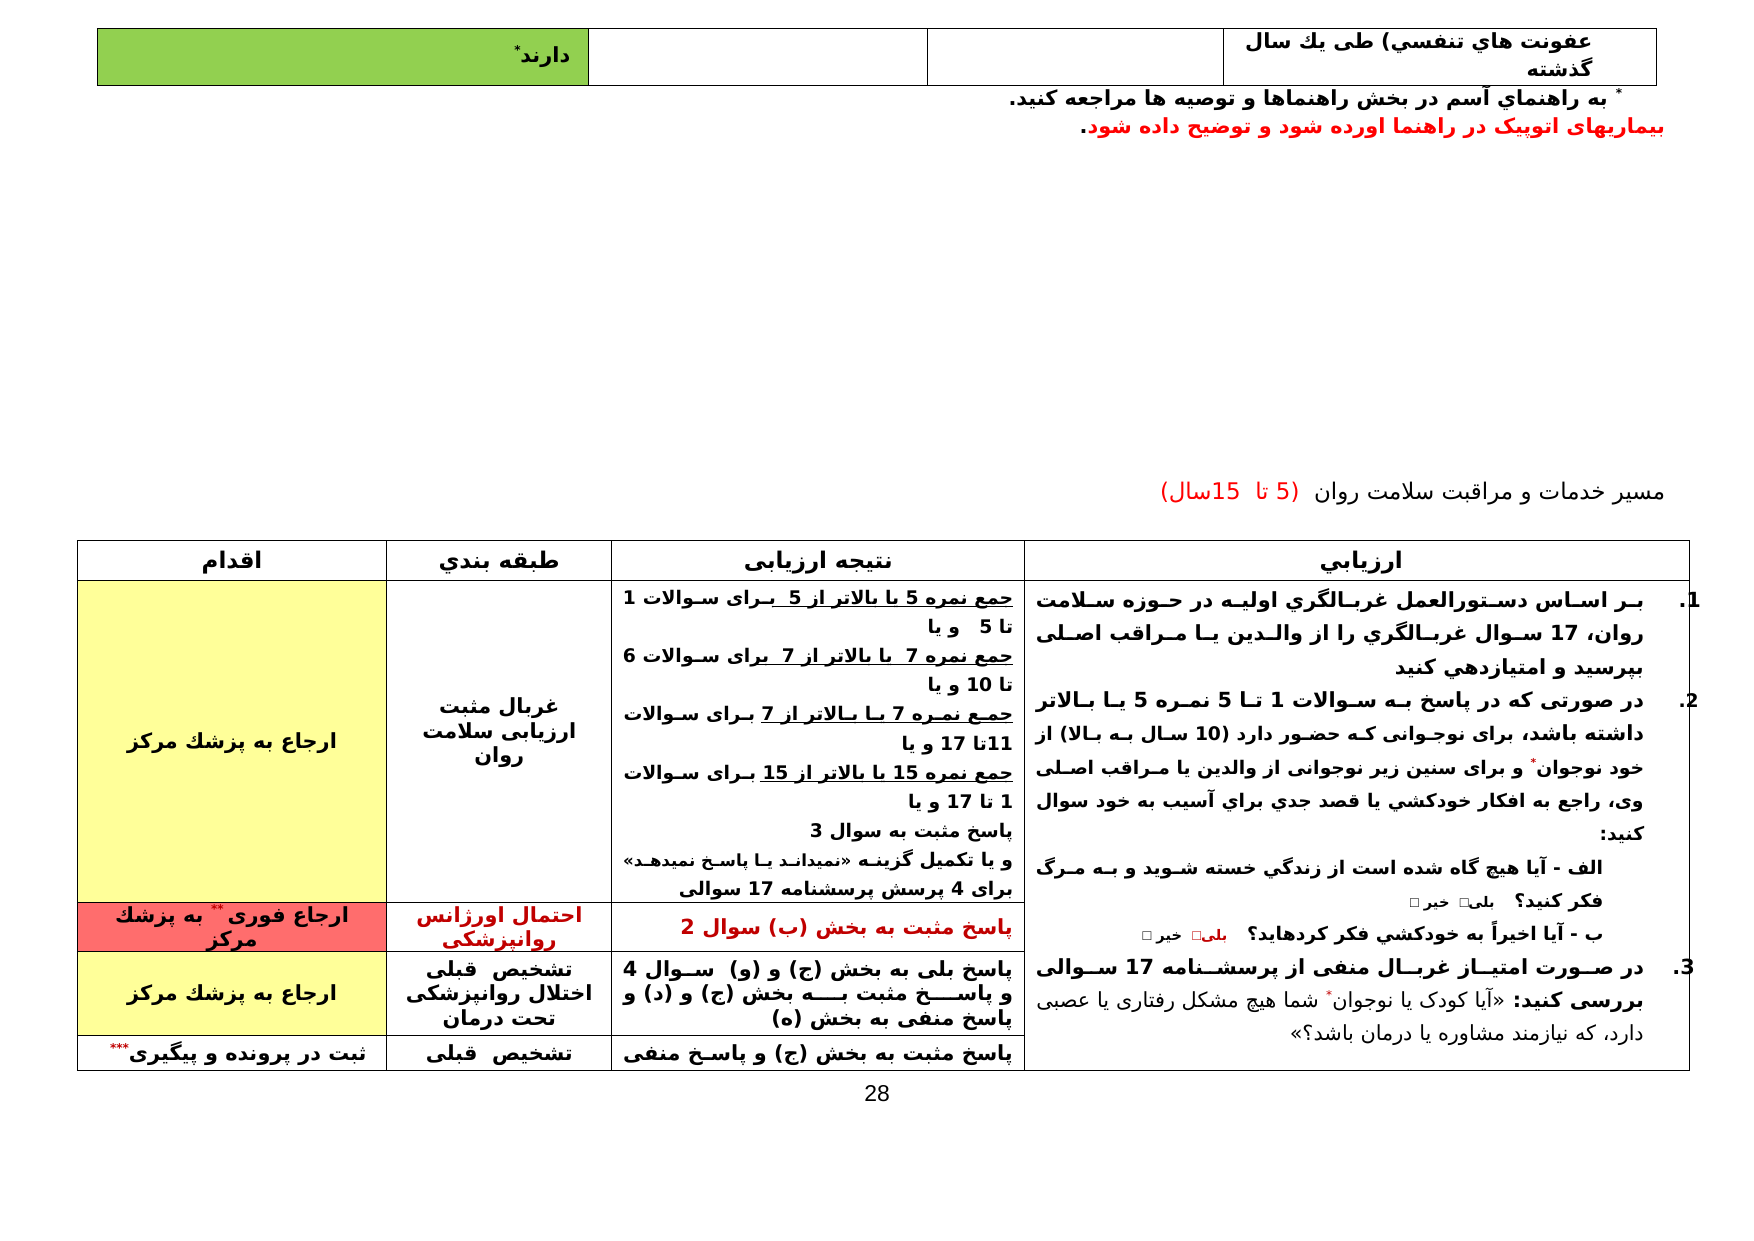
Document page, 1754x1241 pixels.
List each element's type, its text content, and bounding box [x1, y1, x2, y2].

list * به راهنماي آسم در بخش راهنماها و توصيه ها مراجعه كنيد. [88, 86, 1665, 110]
table_cell پاسخ بلی به بخش (ج) و (و) سوال 4 و پاسخ مثبت به بخش (ج) و (د) و پاسخ منفی به بخش (ه) [612, 952, 1024, 1035]
table_cell ارجاع فوری ** به پزشك مركز [78, 903, 386, 951]
table_cell تشخیص قبلی اختلال روانپزشکی تحت درمان [387, 952, 611, 1035]
text مسیر خدمات و مراقبت سلامت روان (5 تا 15سال) [88, 478, 1665, 505]
table_cell ارجاع به پزشك مركز [78, 952, 386, 1035]
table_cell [589, 29, 927, 85]
table_cell احتمال اورژانس روانپزشکی [387, 903, 611, 951]
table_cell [387, 1036, 611, 1070]
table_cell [612, 1036, 1024, 1070]
table_header ارزيابي [1025, 541, 1689, 580]
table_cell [78, 1036, 386, 1070]
list بیماریهای اتوپیک در راهنما اورده شود و توضیح داده شود. [88, 114, 1665, 138]
table_header اقدام [78, 541, 386, 580]
table_cell ارجاع به پزشك مركز [78, 581, 386, 902]
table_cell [98, 29, 588, 85]
table_cell جمع نمره 5 یا بالاتر از 5 برای سوالات 1 تا 5 و یا جمع نمره 7 یا بالاتر از 7 برای سوالات 6 تا 10 و یا جمع نمره 7 یا بالاتر از 7 برای سوالات 11تا 17 و یا جمع نمره 15 یا بالاتر از 15 برای سوالات 1 تا 17 و یا پاسخ مثبت به سوال 3 و یا تکمیل گزینه «نمیداند یا پاسخ نمیدهد» برای 4 پرسش پرسشنامه 17 سوالی [612, 581, 1024, 902]
table_cell غربال مثبت ارزیابی سلامت روان [387, 581, 611, 902]
table_cell بر اساس دستورالعمل غربالگري اوليه در حوزه سلامت روان، 17 سوال غربالگري را از والدین یا مراقب اصلی بپرسيد و امتيازدهي كنيد در صورتی که در پاسخ به سوالات 1 تا 5 نمره 5 یا بالاتر داشته باشد، برای نوجوانی که حضور دارد (10 سال به بالا) از خود نوجوان* و برای سنین زیر نوجوانی از والدین یا مراقب اصلی وی، راجع به افكار خودكشي يا قصد جدي براي آسيب به خود سوال كنيد: الف - آيا هيچ گاه شده است از زندگي خسته شوید و به مرگ فكر كنيد؟ بلی□ خیر □ ب - آيا اخيراً به خودكشي فكر كردهايد؟ بلی□ خیر □ در صورت امتیاز غربال منفی از پرسشنامه 17 سوالی بررسی کنید: «آیا کودک یا نوجوان* شما هیچ مشکل رفتاری یا عصبی دارد، که نیازمند مشاوره یا درمان باشد؟» سابقه بیماری کودک/نوجوان را چک کنید: ج - «آیا کودک/نوجوان شما تا به حال تشخیص مشکلات اعصاب و روان داشته است؟» بلی□ خیر □ در صورت پاسخ مثبت، سوال شود: د - «آیا در حال حاضر تحت درمان است؟» بلی□ خیر □ در صورت پاسخ مثبت، سوال شود: ه – «آیا دارو هم توسط پزشک تجویز شده است؟» بلی□ خیر □ در صورت پاسخ مثبت، سوال شود: و - «آیا تمایل دارید جهت ادامه درمان/بررسی تیم سلامت، درمان کودک / نوجوان شما را ادامه دهد؟» بلی□ خیر □ [1025, 581, 1689, 1070]
table_header طبقه بندي [387, 541, 611, 580]
table_header نتیجه ارزیابی [612, 541, 1024, 580]
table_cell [928, 29, 1223, 85]
table_cell پاسخ مثبت به بخش (ب) سوال 2 [612, 903, 1024, 951]
